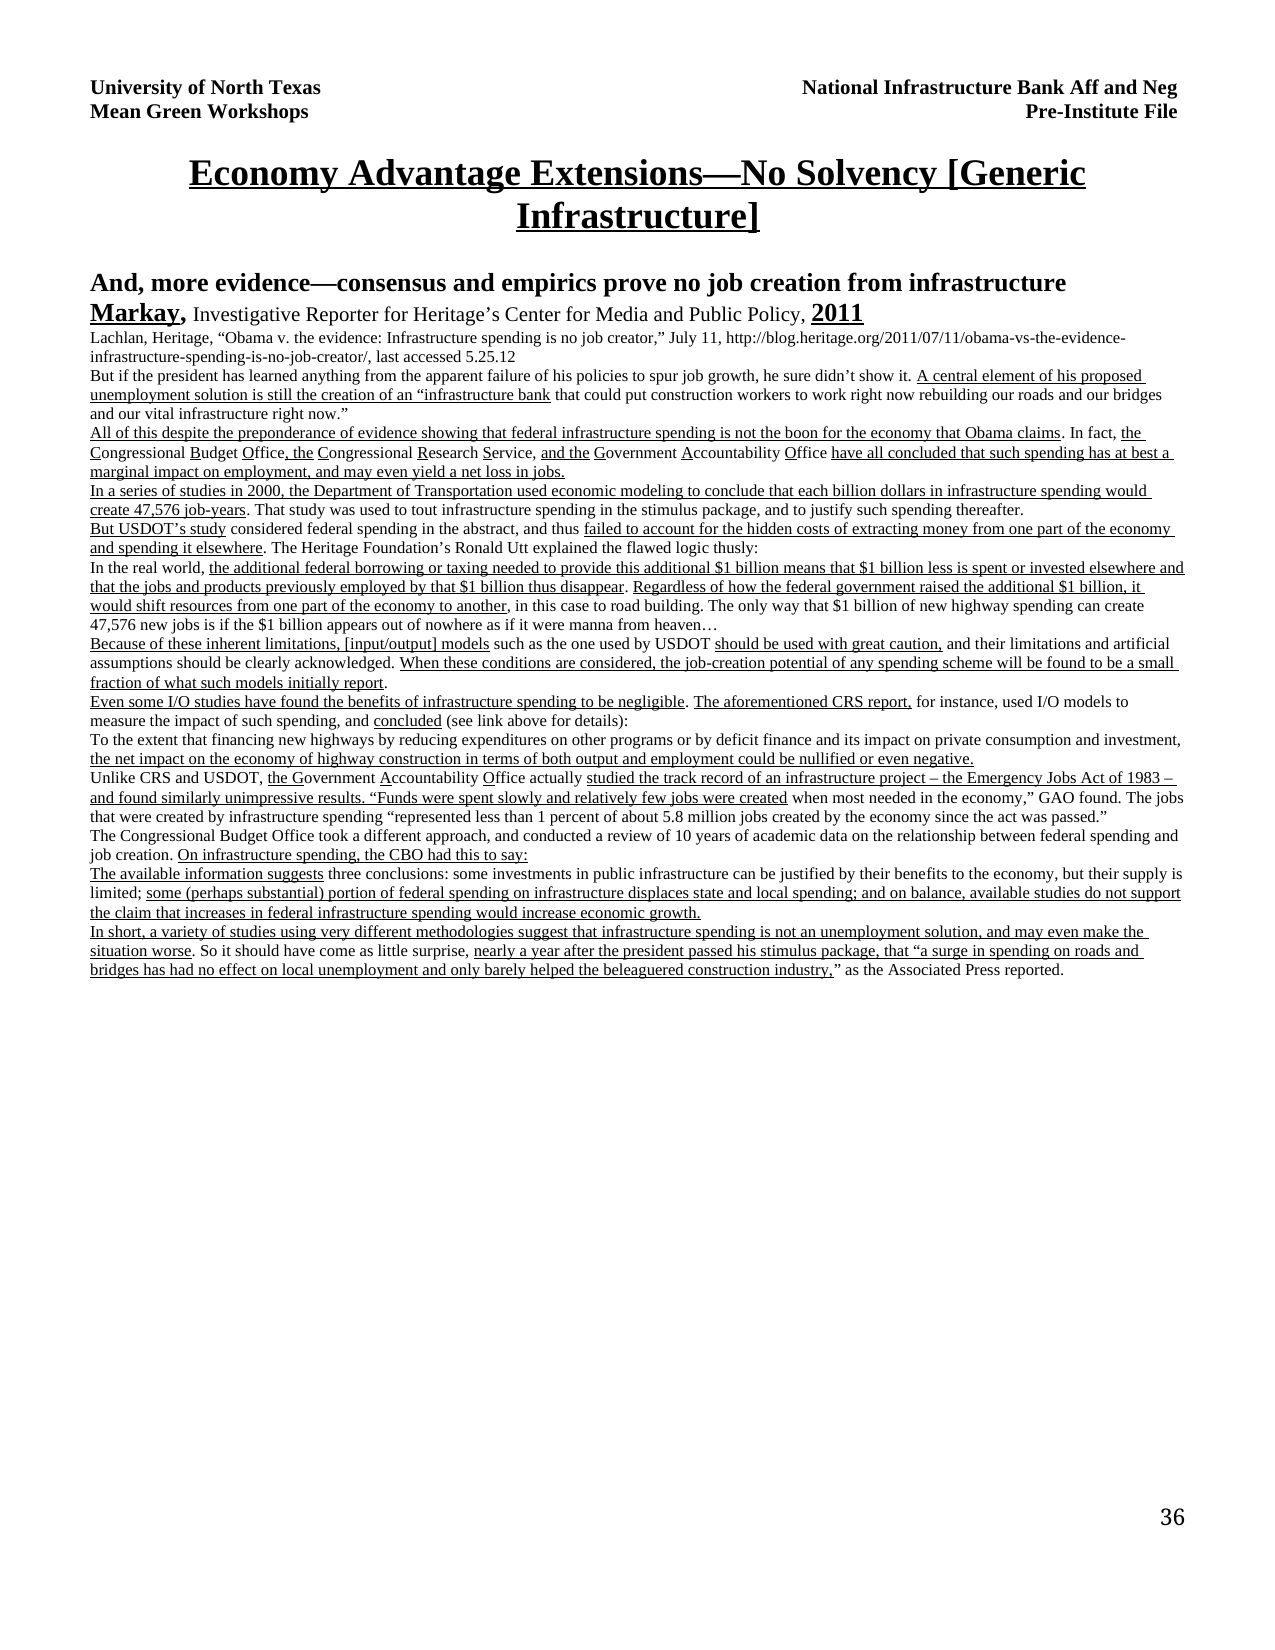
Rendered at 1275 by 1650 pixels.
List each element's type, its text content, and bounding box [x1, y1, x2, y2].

text To the extent that financing new highways by reducing expenditures on other programs or by deficit finance and its impact on private consumption and investment, the net impact on the economy of highway construction in terms of both output and employment could be nullified or even negative. [90, 730, 1185, 768]
text Lachlan, Heritage, “Obama v. the evidence: Infrastructure spending is no job creator,” July 11, http://blog.heritage.org/2011/07/11/obama-vs-the-evidence-infrastructure-spending-is-no-job-creator/, last accessed 5.25.12 [90, 327, 1185, 366]
text Markay, Investigative Reporter for Heritage’s Center for Media and Public Policy, 2011 [90, 297, 1185, 327]
text In short, a variety of studies using very different methodologies suggest that infrastructure spending is not an unemployment solution, and may even make the situation worse. So it should have come as little surprise, nearly a year after the president passed his stimulus package, that “a surge in spending on roads and bridges has had no effect on local unemployment and only barely helped the beleaguered construction industry,” as the Associated Press reported. [90, 922, 1185, 979]
text Because of these inherent limitations, [input/output] models such as the one used by USDOT should be used with great caution, and their limitations and artificial assumptions should be clearly acknowledged. When these conditions are considered, the job-creation potential of any spending scheme will be found to be a small fraction of what such models initially report. [90, 634, 1185, 692]
text All of this despite the preponderance of evidence showing that federal infrastructure spending is not the boon for the economy that Obama claims. In fact, the Congressional Budget Office, the Congressional Research Service, and the Government Accountability Office have all concluded that such spending has at best a marginal impact on employment, and may even yield a net loss in jobs. [90, 423, 1185, 481]
text The Congressional Budget Office took a different approach, and conducted a review of 10 years of academic data on the relationship between federal spending and job creation. On infrastructure spending, the CBO had this to say: [90, 826, 1185, 864]
text But if the president has learned anything from the apparent failure of his policies to spur job growth, he sure didn’t show it. A central element of his proposed unemployment solution is still the creation of an “infrastructure bank that could put construction workers to work right now rebuilding our roads and our bridges and our vital infrastructure right now.” [90, 366, 1185, 423]
text In a series of studies in 2000, the Department of Transportation used economic modeling to conclude that each billion dollars in infrastructure spending would create 47,576 job-years. That study was used to tout infrastructure spending in the stimulus package, and to justify such spending thereafter. [90, 481, 1185, 519]
text But USDOT’s study considered federal spending in the abstract, and thus failed to account for the hidden costs of extracting money from one part of the economy and spending it elsewhere. The Heritage Foundation’s Ronald Utt explained the flawed logic thusly: [90, 519, 1185, 557]
text The available information suggests three conclusions: some investments in public infrastructure can be justified by their benefits to the economy, but their supply is limited; some (perhaps substantial) portion of federal spending on infrastructure displaces state and local spending; and on balance, available studies do not support the claim that increases in federal infrastructure spending would increase economic growth. [90, 864, 1185, 922]
text In the real world, the additional federal borrowing or taxing needed to provide this additional $1 billion means that $1 billion less is spent or invested elsewhere and that the jobs and products previously employed by that $1 billion thus disappear. Regardless of how the federal government raised the additional $1 billion, it would shift resources from one part of the economy to another, in this case to road building. The only way that $1 billion of new highway spending can create 47,576 new jobs is if the $1 billion appears out of nowhere as if it were manna from heaven… [90, 557, 1185, 634]
text Even some I/O studies have found the benefits of infrastructure spending to be negligible. The aforementioned CRS report, for instance, used I/O models to measure the impact of such spending, and concluded (see link above for details): [90, 692, 1185, 730]
text Economy Advantage Extensions—No Solvency [Generic Infrastructure] [90, 150, 1185, 236]
text And, more evidence—consensus and empirics prove no job creation from infrastructure [90, 267, 1185, 297]
text Unlike CRS and USDOT, the Government Accountability Office actually studied the track record of an infrastructure project – the Emergency Jobs Act of 1983 – and found similarly unimpressive results. “Funds were spent slowly and relatively few jobs were created when most needed in the economy,” GAO found. The jobs that were created by infrastructure spending “represented less than 1 percent of about 5.8 million jobs created by the economy since the act was passed.” [90, 768, 1185, 826]
